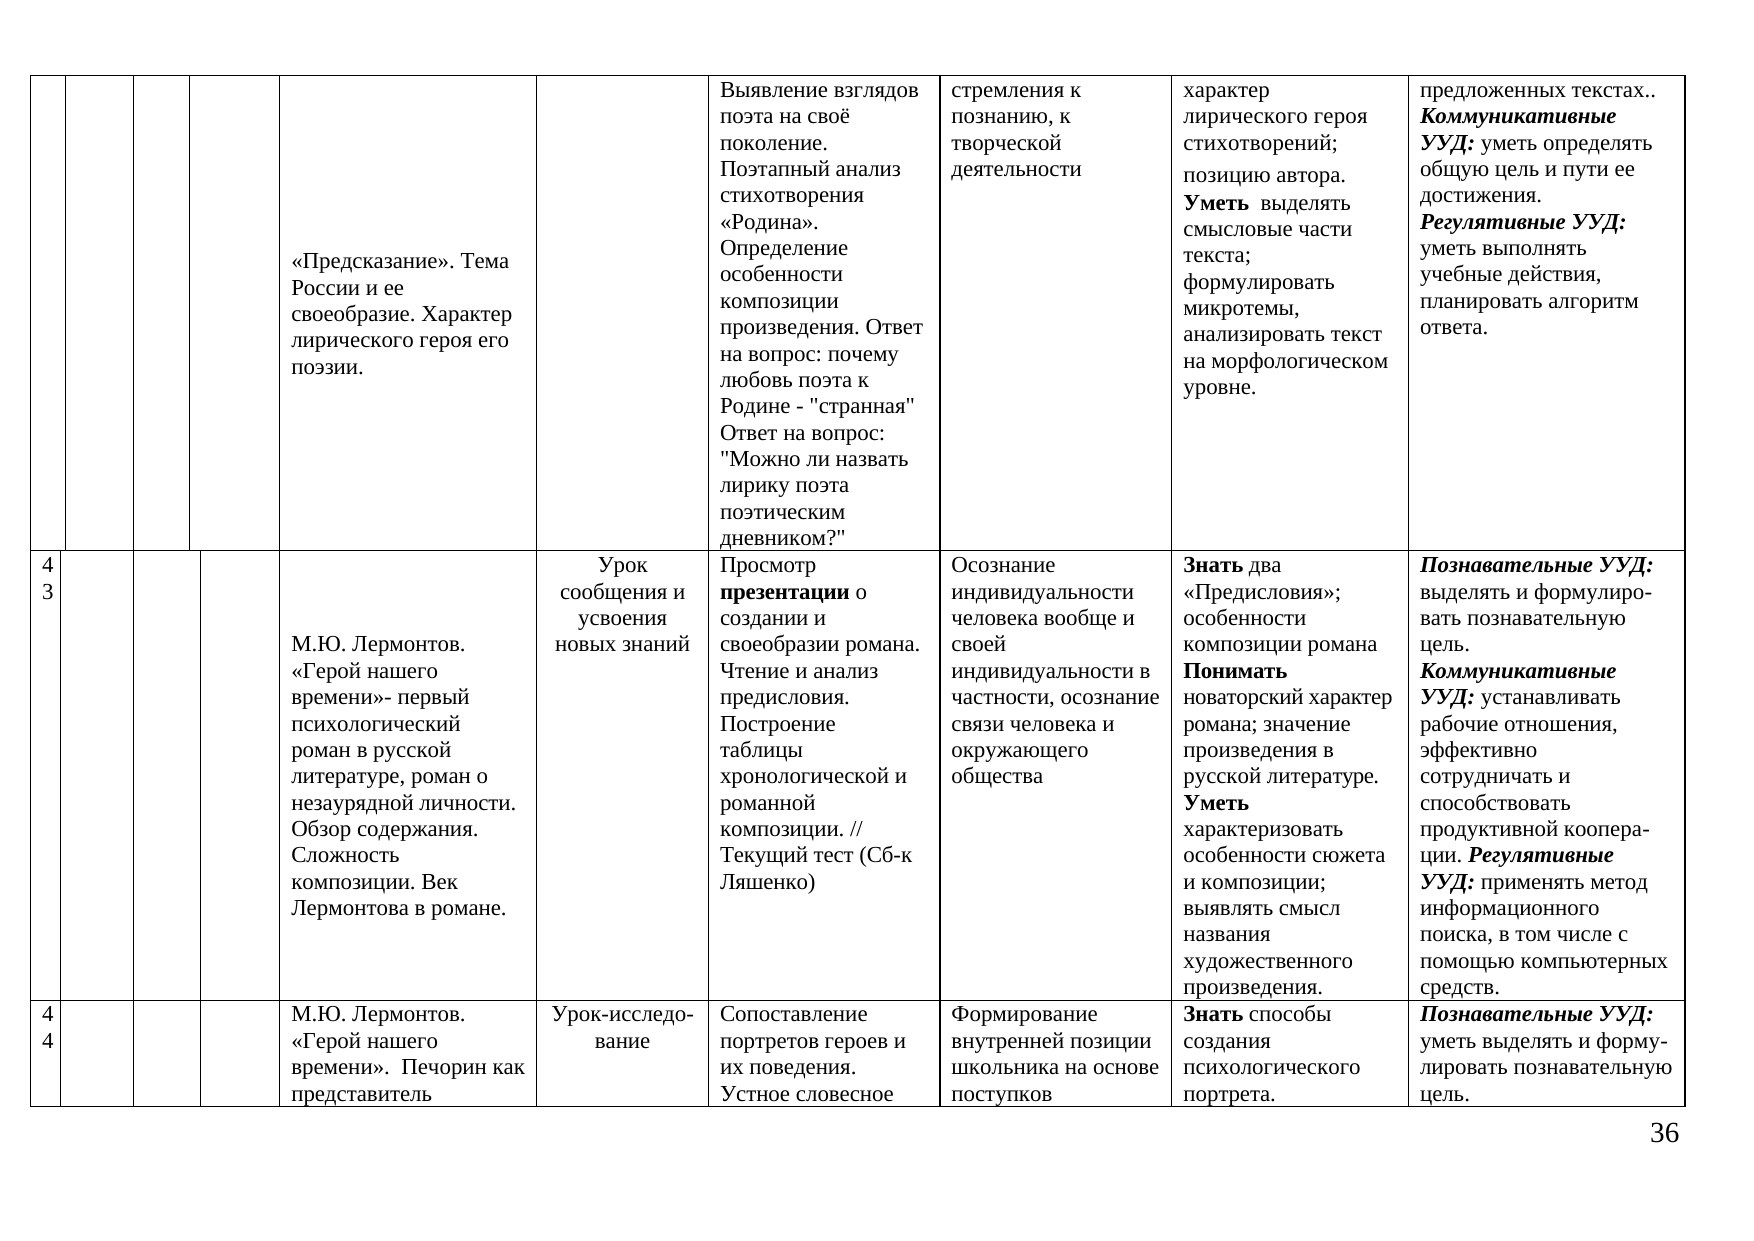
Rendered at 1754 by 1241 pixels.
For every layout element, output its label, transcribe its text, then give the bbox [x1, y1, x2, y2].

table_cell [190, 76, 279, 550]
table_cell [201, 551, 279, 999]
table_cell 43 [31, 551, 60, 999]
table_cell [134, 551, 200, 999]
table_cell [1172, 76, 1408, 550]
table_cell 42 [31, 76, 65, 550]
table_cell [941, 76, 1171, 550]
table_cell Осознание индивидуальности человека вообще и своей индивидуальности в частности, осознание связи человека и окружающего общества [941, 551, 1171, 999]
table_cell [1409, 1001, 1684, 1106]
table_cell Урок сообщения и усвоения новых знаний [537, 551, 708, 999]
table_cell Познавательные УУД: выделять и формулировать познавательную цель. Коммуникативные УУД: устанавливать рабочие отношения, эффективно сотрудничать и способствовать продуктивной кооперации. Регулятивные УУД: применять метод информационного поиска, в том числе с помощью компьютерных средств. [1409, 551, 1684, 999]
table_cell Знать два «Предисловия»; особенности композиции романа Понимать новаторский характер романа; значение произведения в русской литературе. Уметь характеризовать особенности сюжета и композиции; выявлять смысл названия художественного произведения. [1172, 551, 1408, 999]
table_cell [61, 551, 133, 999]
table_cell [537, 76, 708, 550]
table_cell 44 [31, 1001, 60, 1106]
table_cell [201, 1001, 279, 1106]
table_cell Просмотр презентации о создании и своеобразии романа. Чтение и анализ предисловия. Построение таблицы хронологической и романной композиции. // Текущий тест (Сб-к Ляшенко) [709, 551, 939, 999]
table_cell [941, 1001, 1171, 1106]
table_cell [134, 1001, 200, 1106]
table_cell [1409, 76, 1684, 550]
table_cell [709, 1001, 939, 1106]
table_cell [66, 76, 133, 550]
table_cell [61, 1001, 133, 1106]
table_cell [134, 76, 189, 550]
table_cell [1172, 1001, 1408, 1106]
table_cell Урок-исследо-вание [537, 1001, 708, 1106]
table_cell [280, 76, 536, 550]
table_cell М.Ю. Лермонтов. «Герой нашего времени»- первый психологический роман в русской литературе, роман о незаурядной личности. Обзор содержания. Сложность композиции. Век Лермонтова в романе. [280, 551, 536, 999]
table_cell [709, 76, 939, 550]
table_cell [280, 1001, 536, 1106]
